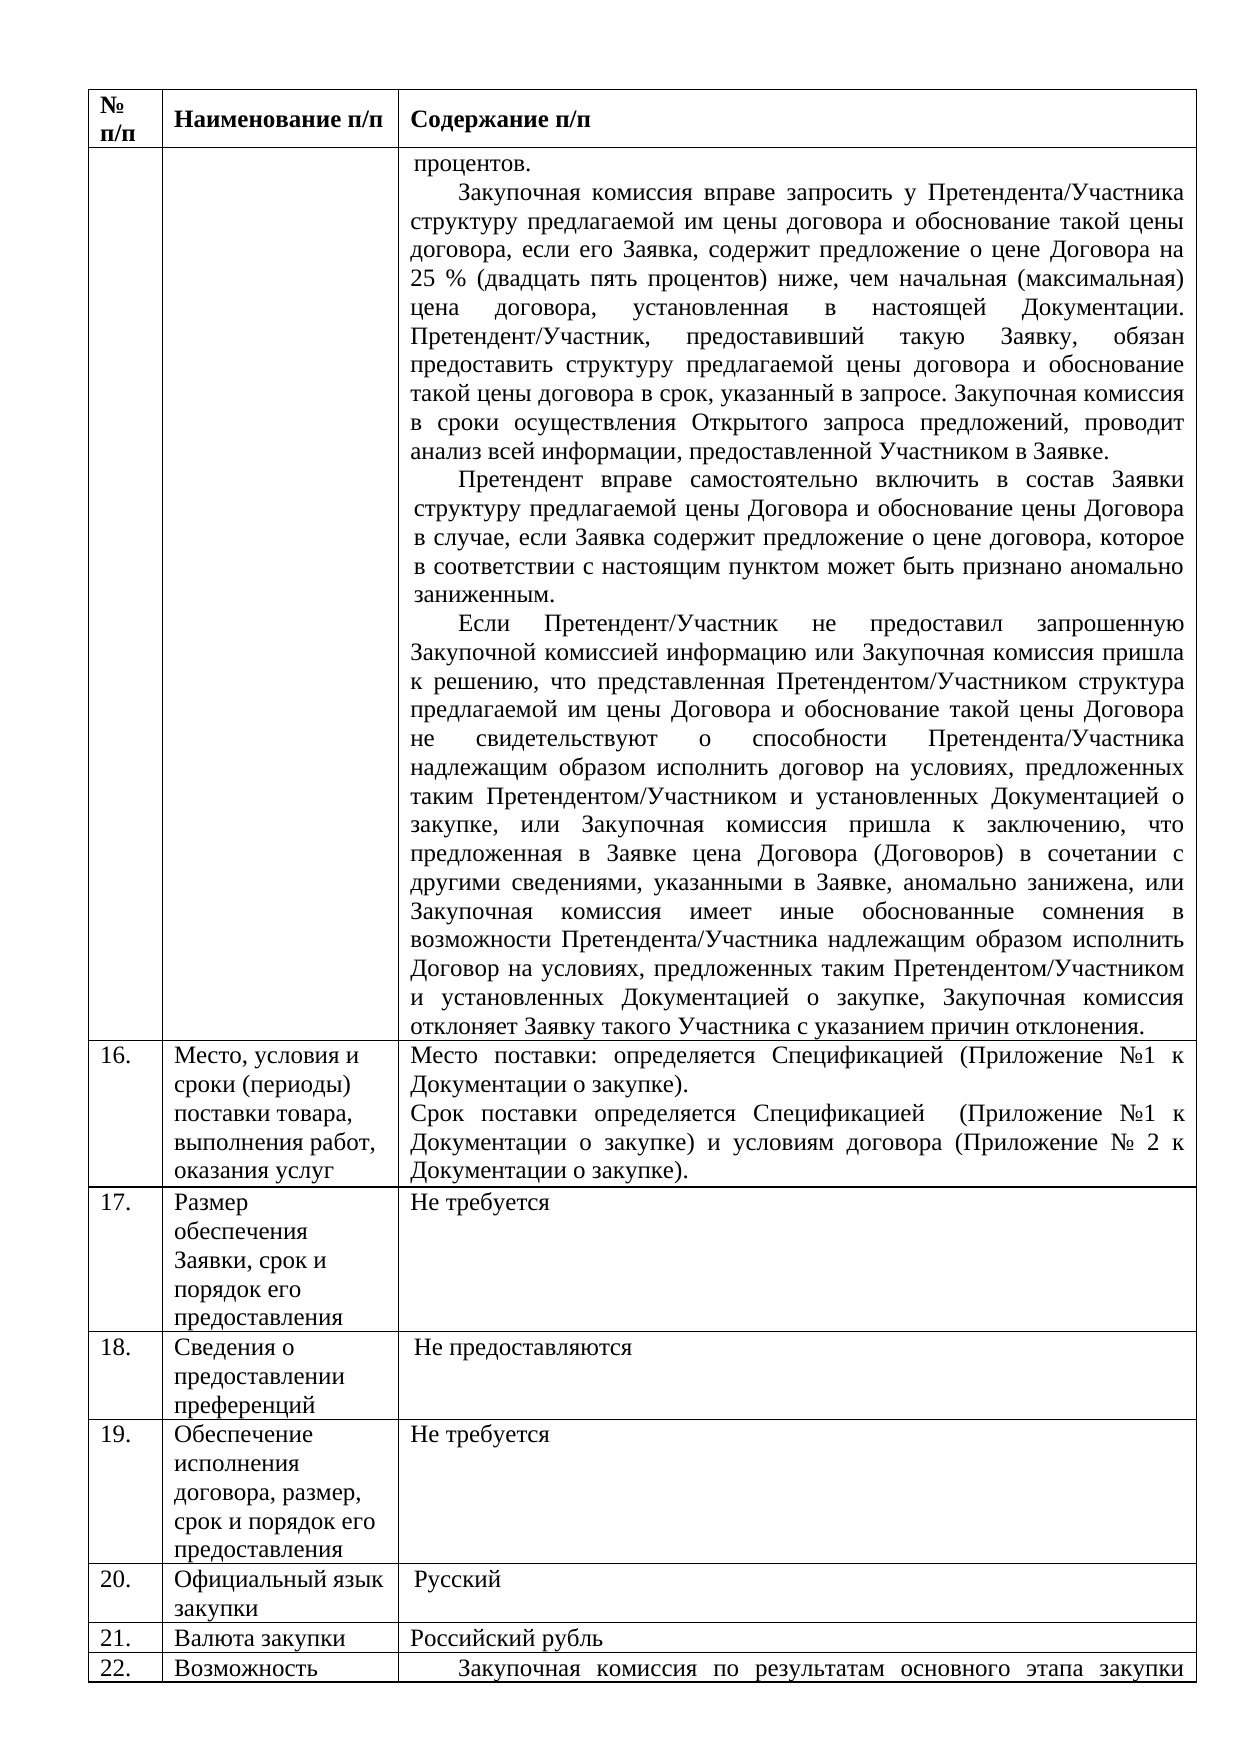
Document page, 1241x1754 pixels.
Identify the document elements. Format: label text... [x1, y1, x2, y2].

table_cell [89, 1420, 162, 1563]
table_cell Не требуется [399, 1188, 1196, 1331]
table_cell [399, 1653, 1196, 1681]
table_cell [89, 1564, 162, 1622]
table_cell Российский рубль [399, 1623, 1196, 1652]
table_cell Обеспечение исполнения договора, размер, срок и порядок его предоставления [163, 1420, 398, 1563]
table_cell [89, 1332, 162, 1418]
table_cell Валюта закупки [163, 1623, 398, 1652]
table_cell Официальный язык закупки [163, 1564, 398, 1622]
table_cell Не требуется [399, 1420, 1196, 1563]
table_cell Размер обеспечения Заявки, срок и порядок его предоставления [163, 1188, 398, 1331]
table_cell Место, условия и сроки (периоды) поставки товара, выполнения работ, оказания услуг [163, 1041, 398, 1186]
table_cell [89, 1623, 162, 1652]
table_cell [89, 1041, 162, 1186]
table_cell Сведения о предоставлении преференций [163, 1332, 398, 1418]
table_cell [89, 1188, 162, 1331]
table_cell Не предоставляются [399, 1332, 1196, 1418]
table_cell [399, 148, 1196, 1039]
table_header Содержание п/п [399, 90, 1196, 147]
table_cell Русский [399, 1564, 1196, 1622]
table_cell [89, 148, 162, 1039]
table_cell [163, 148, 398, 1039]
table_cell [89, 1653, 162, 1681]
table_header № п/п [89, 90, 162, 147]
table_cell Место поставки: определяется Спецификацией (Приложение №1 к Документации о закупке). Срок поставки определяется Спецификацией (Приложение №1 к Документации о закупке) и условиям договора (Приложение № 2 к Документации о закупке). [399, 1041, 1196, 1186]
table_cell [163, 1653, 398, 1681]
table_header Наименование п/п [163, 90, 398, 147]
